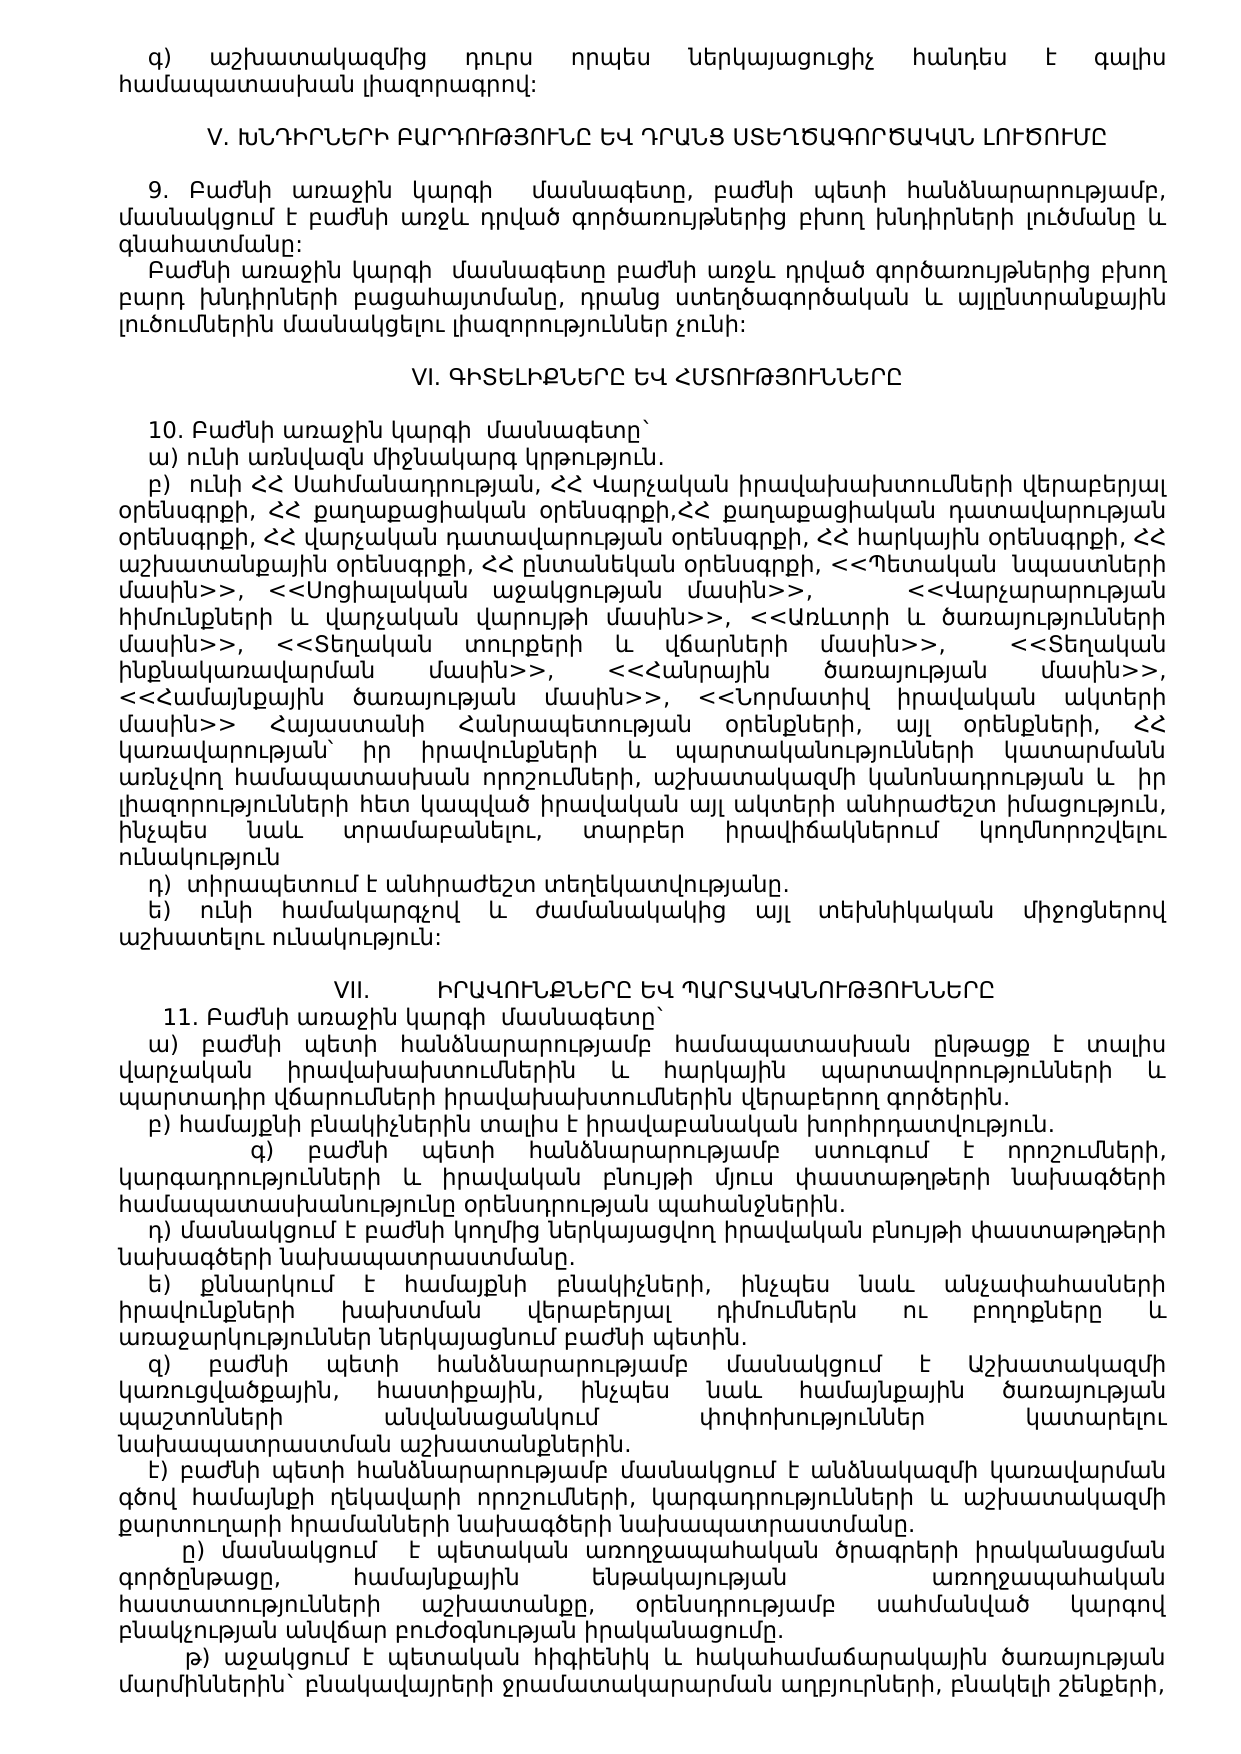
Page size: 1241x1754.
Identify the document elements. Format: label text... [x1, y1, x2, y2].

text դ) տիրապետում է անհրաժեշտ տեղեկատվությանը. [118, 871, 1167, 898]
text ե) քննարկում է համայքնի բնակիչների, ինչպես նաև անչափահասների իրավունքների խախտման վերաբերյալ դիմումներն ու բողոքները և առաջարկություններ ներկայացնում բաժնի պետին. [118, 1271, 1167, 1351]
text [118, 1644, 1167, 1698]
text ա) ունի առնվազն միջնակարգ կրթություն. [118, 444, 1167, 471]
text ը) մասնակցում է պետական առողջապահական ծրագրերի իրականացման գործընթացը, համայնքային ենթակայության առողջապահական հաստատությունների աշխատանքը, օրենսդրությամբ սահմանված կարգով բնակչության անվճար բուժօգնության իրականացումը. [118, 1538, 1167, 1644]
text Բաժնի առաջին կարգի մասնագետը բաժնի առջև դրված գործառույթներից բխող բարդ խնդիրների բացահայտմանը, դրանց ստեղծագործական և այլընտրանքային լուծումներին մասնակցելու լիազորություններ չունի: [118, 258, 1167, 338]
text ե) ունի համակարգչով և ժամանակակից այլ տեխնիկական միջոցներով աշխատելու ունակություն: [118, 898, 1167, 951]
text բ) համայքնի բնակիչներին տալիս է իրավաբանական խորհրդատվություն. [118, 1111, 1167, 1138]
text VII. ԻՐԱՎՈՒՆՔՆԵՐԸ ԵՎ ՊԱՐՏԱԿԱՆՈՒԹՅՈՒՆՆԵՐԸ [118, 978, 1167, 1004]
text 11. Բաժնի առաջին կարգի մասնագետը` [118, 1004, 1167, 1031]
text 10. Բաժնի առաջին կարգի մասնագետը` [118, 418, 1167, 444]
text 9. Բաժնի առաջին կարգի մասնագետը, բաժնի պետի հանձնարարությամբ, մասնակցում է բաժնի առջև դրված գործառույթներից բխող խնդիրների լուծմանը և գնահատմանը: [118, 178, 1167, 258]
text է) բաժնի պետի հանձնարարությամբ մասնակցում է անձնակազմի կառավարման գծով համայնքի ղեկավարի որոշումների, կարգադրությունների և աշխատակազմի քարտուղարի հրամանների նախագծերի նախապատրաստմանը. [118, 1458, 1167, 1538]
text VI. ԳԻՏԵԼԻՔՆԵՐԸ ԵՎ ՀՄՏՈՒԹՅՈՒՆՆԵՐԸ [118, 364, 1167, 391]
text բ) ունի ՀՀ Սահմանադրության, ՀՀ Վարչական իրավախախտումների վերաբերյալ օրենսգրքի, ՀՀ քաղաքացիական օրենսգրքի,ՀՀ քաղաքացիական դատավարության օրենսգրքի, ՀՀ վարչական դատավարության օրենսգրքի, ՀՀ հարկային օրենսգրքի, ՀՀ աշխատանքային օրենսգրքի, ՀՀ ընտանեկան օրենսգրքի, <<Պետական նպաստների մասին>>, <<Սոցիալական աջակցության մասին>>, <<Վարչարարության հիմունքների և վարչական վարույթի մասին>>, <<Առևտրի և ծառայությունների մասին>>, <<Տեղական տուրքերի և վճարների մասին>>, <<Տեղական ինքնակառավարման մասին>>, <<Հանրային ծառայության մասին>>, <<Համայնքային ծառայության մասին>>, <<Նորմատիվ իրավական ակտերի մասին>> Հայաստանի Հանրապետության օրենքների, այլ օրենքների, ՀՀ կառավարության՝ իր իրավունքների և պարտականությունների կատարմանն առնչվող համապատասխան որոշումների, աշխատակազմի կանոնադրության և իր լիազորությունների հետ կապված իրավական այլ ակտերի անհրաժեշտ իմացություն, ինչպես նաև տրամաբանելու, տարբեր իրավիճակներում կողմնորոշվելու ունակություն [118, 471, 1167, 871]
text դ) մասնակցում է բաժնի կողմից ներկայացվող իրավական բնույթի փաստաթղթերի նախագծերի նախապատրաստմանը. [118, 1218, 1167, 1271]
text զ) բաժնի պետի հանձնարարությամբ մասնակցում է Աշխատակազմի կառուցվածքային, հաստիքային, ինչպես նաև համայնքային ծառայության պաշտոնների անվանացանկում փոփոխություններ կատարելու նախապատրաստման աշխատանքներին. [118, 1351, 1167, 1458]
text գ) աշխատակազմից դուրս որպես ներկայացուցիչ հանդես է գալիս համապատասխան լիազորագրով: [118, 44, 1167, 98]
text ա) բաժնի պետի հանձնարարությամբ համապատասխան ընթացք է տալիս վարչական իրավախախտումներին և հարկային պարտավորությունների և պարտադիր վճարումների իրավախախտումներին վերաբերող գործերին. [118, 1031, 1167, 1111]
text V. ԽՆԴԻՐՆԵՐԻ ԲԱՐԴՈՒԹՅՈՒՆԸ ԵՎ ԴՐԱՆՑ ՍՏԵՂԾԱԳՈՐԾԱԿԱՆ ԼՈՒԾՈՒՄԸ [118, 124, 1167, 151]
text գ) բաժնի պետի հանձնարարությամբ ստուգում է որոշումների, կարգադրությունների և իրավական բնույթի մյուս փաստաթղթերի նախագծերի համապատասխանությունը օրենսդրության պահանջներին. [118, 1138, 1167, 1218]
